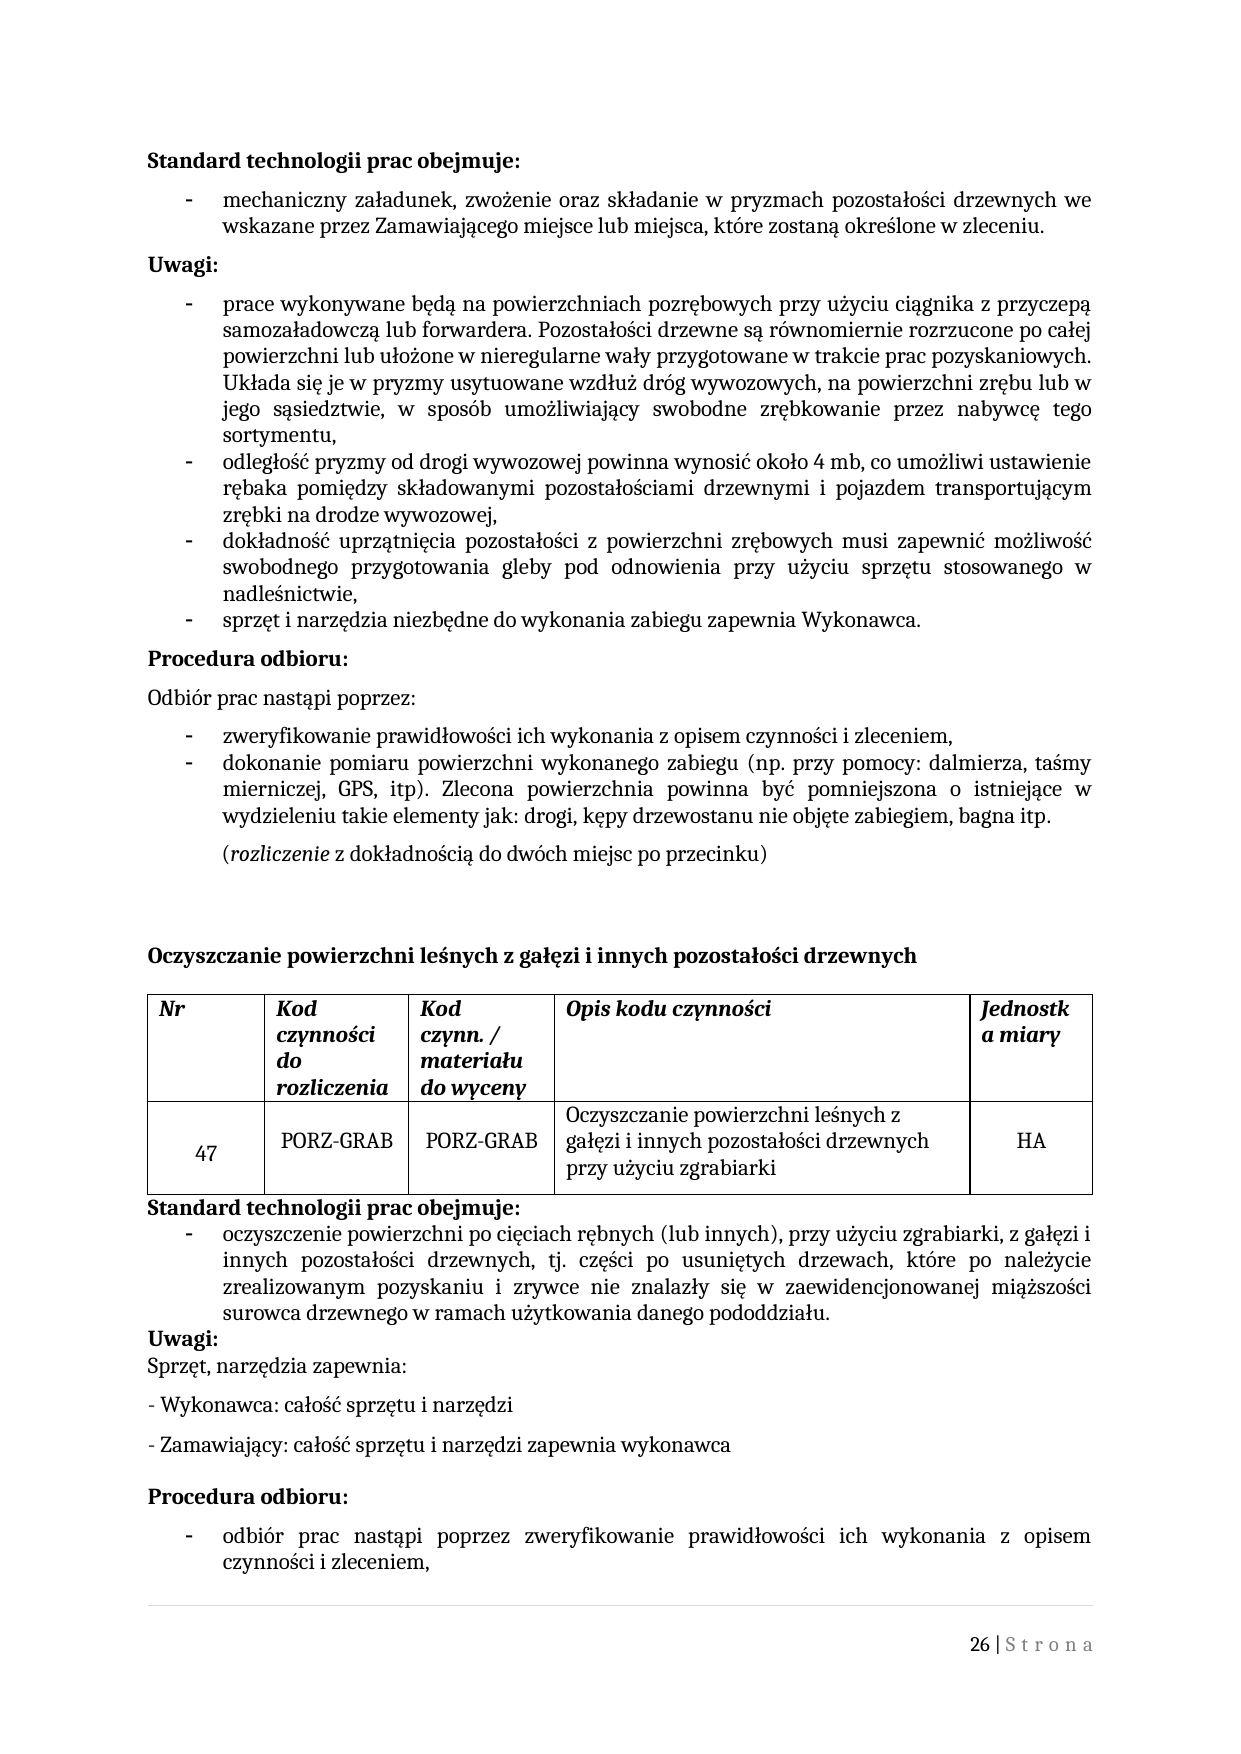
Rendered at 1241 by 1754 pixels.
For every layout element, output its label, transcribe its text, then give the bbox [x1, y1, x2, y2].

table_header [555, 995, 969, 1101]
list sprzęt i narzędzia niezbędne do wykonania zabiegu zapewnia Wykonawca. [185, 607, 1093, 633]
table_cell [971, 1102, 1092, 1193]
list mechaniczny załadunek, zwożenie oraz składanie w pryzmach pozostałości drzewnych we wskazane przez Zamawiającego miejsce lub miejsca, które zostaną określone w zleceniu. [185, 186, 1093, 239]
list odbiór prac nastąpi poprzez zweryfikowanie prawidłowości ich wykonania z opisem czynności i zleceniem, [185, 1522, 1093, 1575]
list dokonanie pomiaru powierzchni wykonanego zabiegu (np. przy pomocy: dalmierza, taśmy mierniczej, GPS, itp). Zlecona powierzchnia powinna być pomniejszona o istniejące w wydzieleniu takie elementy jak: drogi, kępy drzewostanu nie objęte zabiegiem, bagna itp. [185, 750, 1093, 829]
text Procedura odbioru: [148, 646, 1093, 672]
list prace wykonywane będą na powierzchniach pozrębowych przy użyciu ciągnika z przyczepą samozaładowczą lub forwardera. Pozostałości drzewne są równomiernie rozrzucone po całej powierzchni lub ułożone w nieregularne wały przygotowane w trakcie prac pozyskaniowych. Układa się je w pryzmy usytuowane wzdłuż dróg wywozowych, na powierzchni zrębu lub w jego sąsiedztwie, w sposób umożliwiający swobodne zrębkowanie przez nabywcę tego sortymentu, [185, 291, 1093, 449]
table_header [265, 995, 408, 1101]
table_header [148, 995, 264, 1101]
text Odbiór prac nastąpi poprzez: [148, 684, 1093, 711]
text Standard technologii prac obejmuje: [148, 148, 1093, 174]
list oczyszczenie powierzchni po cięciach rębnych (lub innych), przy użyciu zgrabiarki, z gałęzi i innych pozostałości drzewnych, tj. części po usuniętych drzewach, które po należycie zrealizowanym pozyskaniu i zrywce nie znalazły się w zaewidencjonowanej miąższości surowca drzewnego w ramach użytkowania danego pododdziału. [185, 1221, 1093, 1326]
list zweryfikowanie prawidłowości ich wykonania z opisem czynności i zleceniem, [185, 723, 1093, 750]
list dokładność uprzątnięcia pozostałości z powierzchni zrębowych musi zapewnić możliwość swobodnego przygotowania gleby pod odnowienia przy użyciu sprzętu stosowanego w nadleśnictwie, [185, 528, 1093, 607]
text Standard technologii prac obejmuje: [148, 1195, 1093, 1221]
text Procedura odbioru: [148, 1483, 1093, 1510]
list odległość pryzmy od drogi wywozowej powinna wynosić około 4 mb, co umożliwi ustawienie rębaka pomiędzy składowanymi pozostałościami drzewnymi i pojazdem transportującym zrębki na drodze wywozowej, [185, 449, 1093, 528]
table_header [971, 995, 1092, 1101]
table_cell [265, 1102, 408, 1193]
text Uwagi: [148, 1326, 1093, 1353]
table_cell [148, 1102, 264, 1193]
text - Zamawiający: całość sprzętu i narzędzi zapewnia wykonawca [148, 1432, 1093, 1458]
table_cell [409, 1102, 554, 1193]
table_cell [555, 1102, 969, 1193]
text (rozliczenie z dokładnością do dwóch miejsc po przecinku) [148, 841, 1093, 868]
text Uwagi: [148, 252, 1093, 278]
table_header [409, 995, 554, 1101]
text Sprzęt, narzędzia zapewnia: [148, 1353, 1093, 1379]
text Oczyszczanie powierzchni leśnych z gałęzi i innych pozostałości drzewnych [148, 943, 1093, 970]
text - Wykonawca: całość sprzętu i narzędzi [148, 1392, 1093, 1418]
